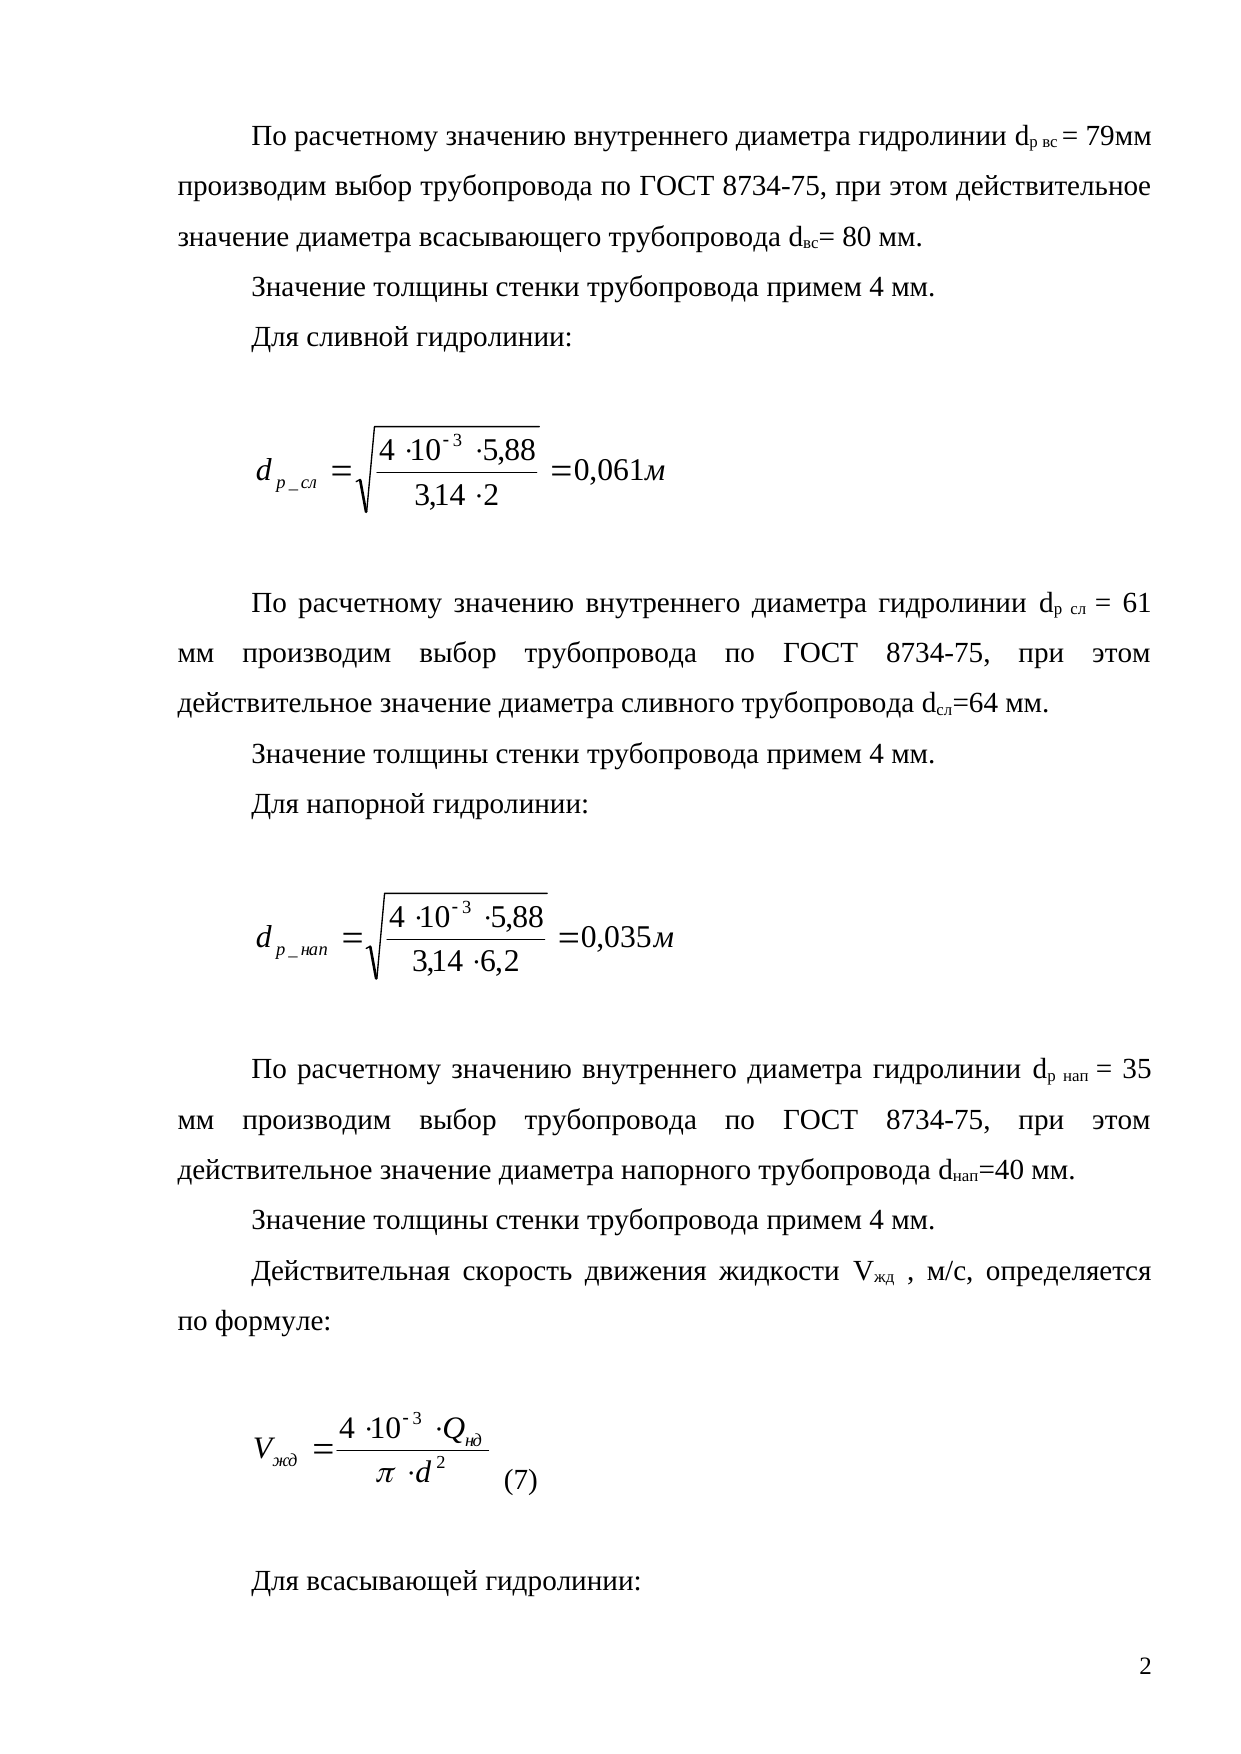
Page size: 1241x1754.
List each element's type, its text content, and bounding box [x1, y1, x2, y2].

text По расчетному значению внутреннего диаметра гидролинии dp сл = производим выбор трубопровода по ГОСТ 8734-75, при этом действительное значение диаметра сливного трубопровода dсл=64 мм. [177, 585, 1152, 719]
text По расчетному значению внутреннего диаметра гидролинии dp нап = производим выбор трубопровода по ГОСТ 8734-75, при этом действительное значение диаметра напорного трубопровода dнап=40 мм. [177, 1051, 1152, 1186]
text Для напорной гидролинии: [177, 786, 1152, 819]
text Действительная скорость движения жидкости Vжд , м/с, определяется по формуле: [177, 1253, 1152, 1337]
text Значение толщины стенки трубопровода примем . [177, 269, 1152, 303]
text (7) [177, 1404, 1152, 1496]
text По расчетному значению внутреннего диаметра гидролинии dp вс = 79мм производим выбор трубопровода по ГОСТ 8734-75, при этом действительное значение диаметра всасывающего трубопровода dвс= . [177, 118, 1152, 252]
text Значение толщины стенки трубопровода примем . [177, 736, 1152, 769]
text Для сливной гидролинии: [177, 319, 1152, 353]
text Для всасывающей гидролинии: [177, 1563, 1152, 1597]
text Значение толщины стенки трубопровода примем . [177, 1202, 1152, 1236]
